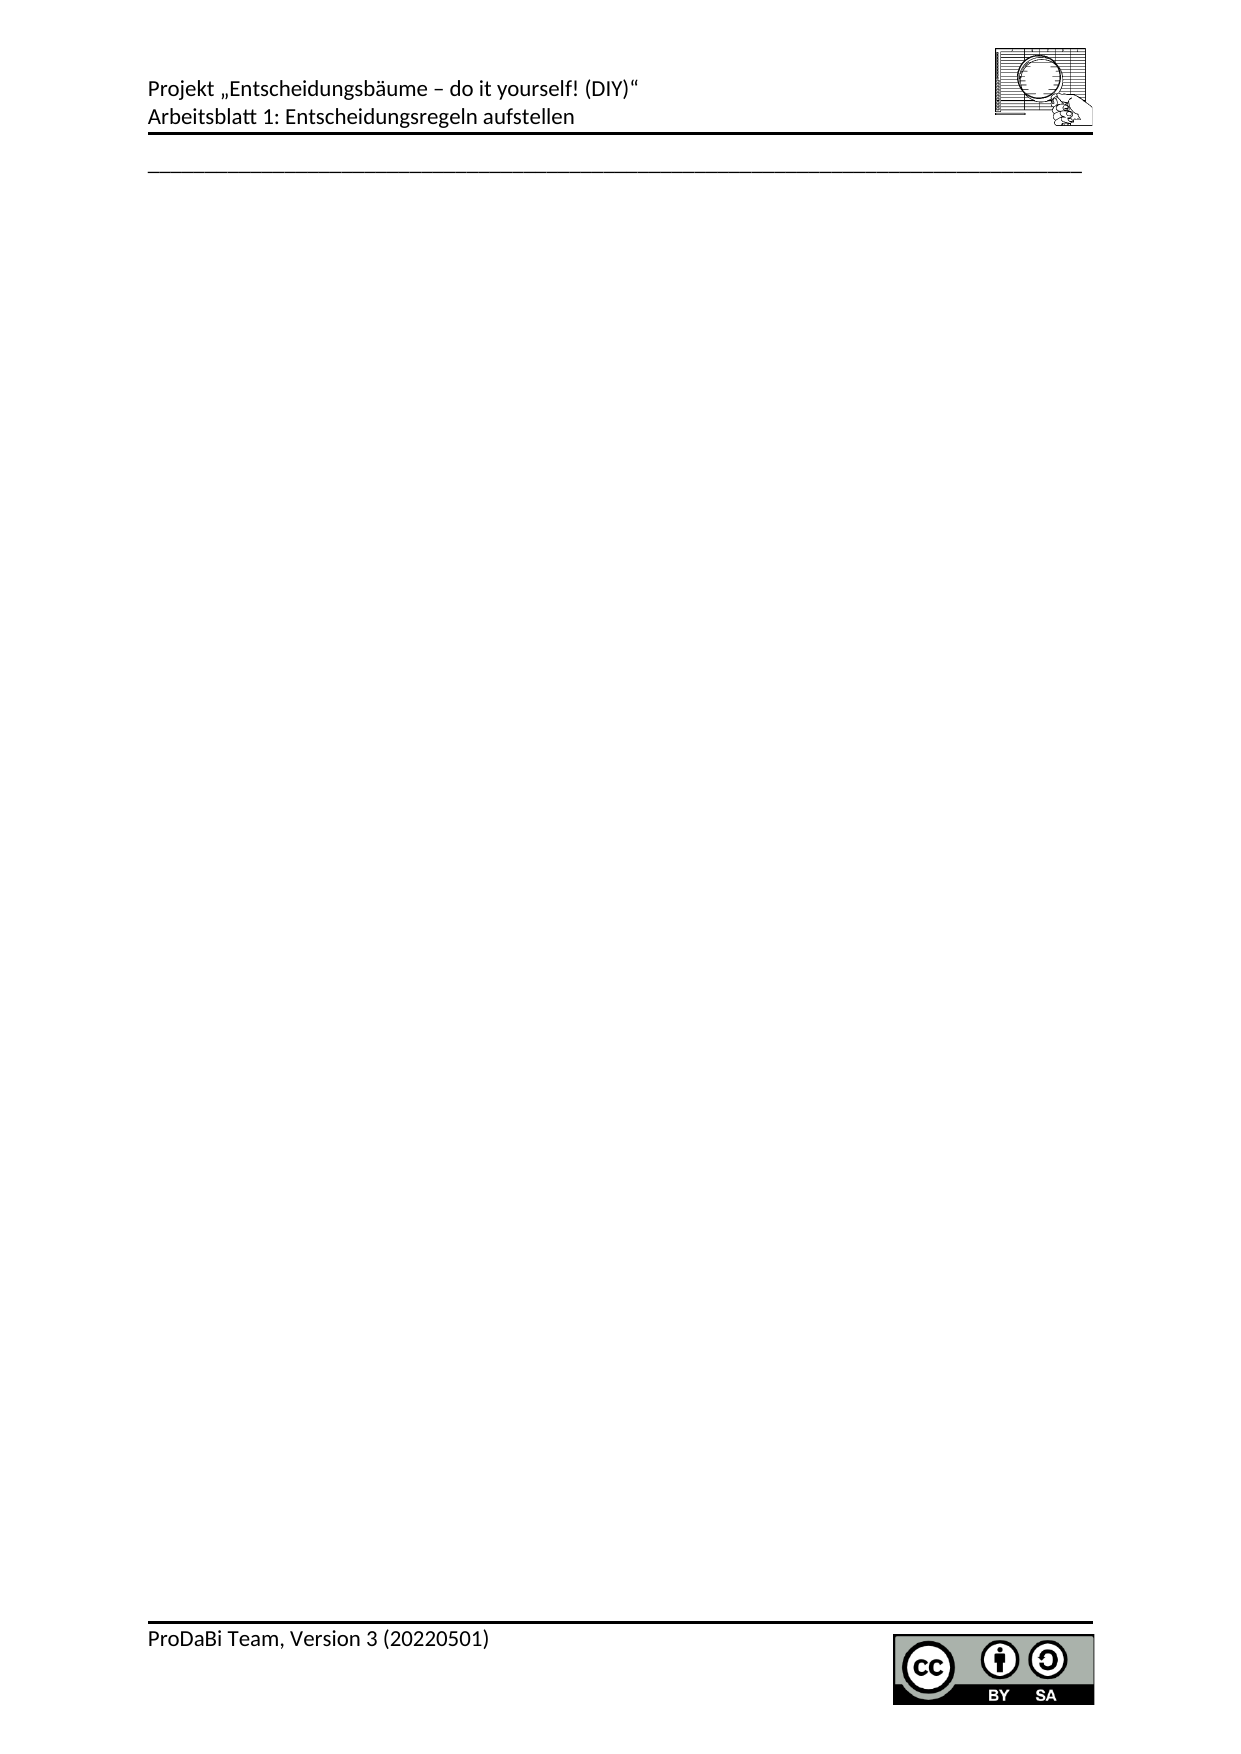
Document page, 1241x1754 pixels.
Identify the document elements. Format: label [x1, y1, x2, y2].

text [148, 148, 1093, 176]
picture [893, 1634, 1095, 1705]
picture [995, 48, 1093, 126]
